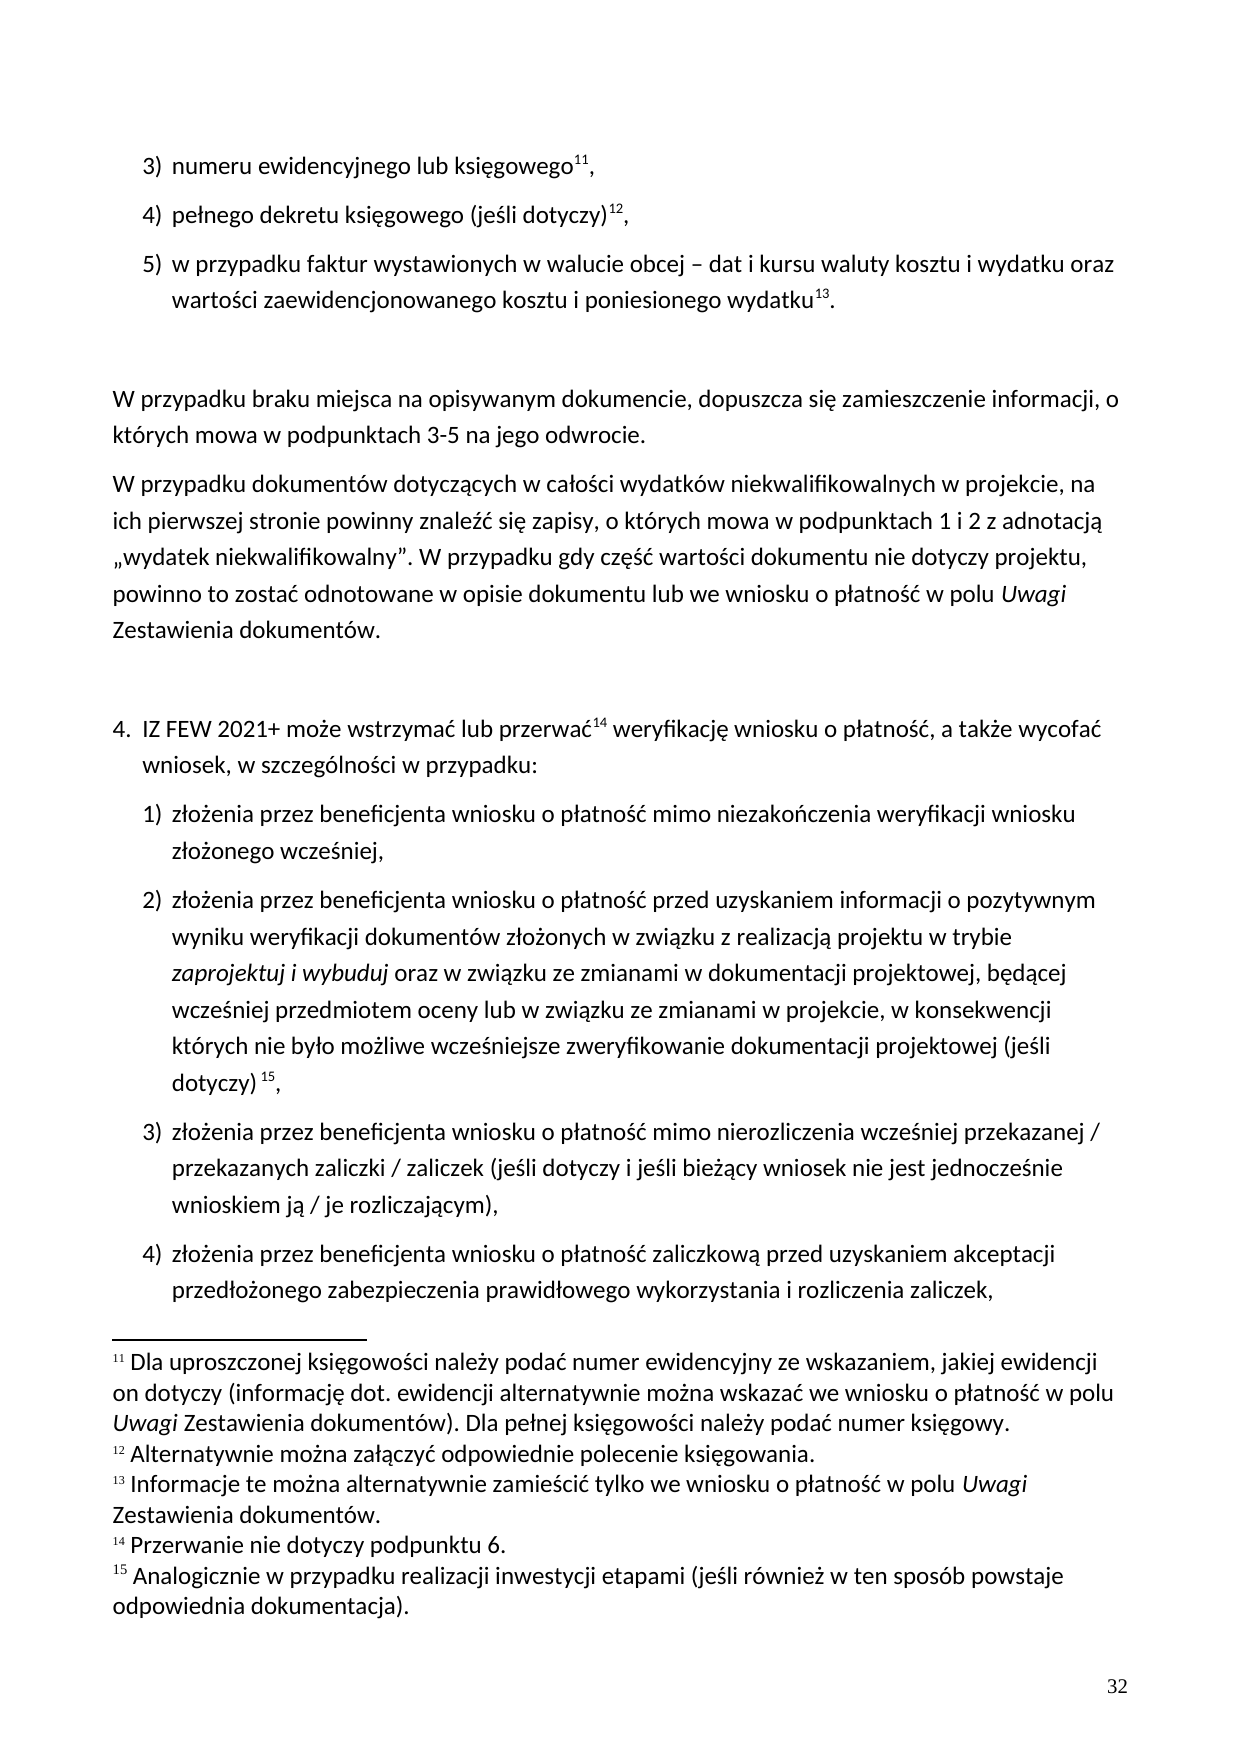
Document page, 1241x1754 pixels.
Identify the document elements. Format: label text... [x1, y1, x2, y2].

text W przypadku braku miejsca na opisywanym dokumencie, dopuszcza się zamieszczenie informacji, o których mowa w podpunktach 3-5 na jego odwrocie. [112, 383, 1128, 450]
list IZ FEW 2021+ może wstrzymać lub przerwać weryfikację wniosku o płatność, a także wycofać wniosek, w szczególności w przypadku: [112, 713, 1128, 780]
list numeru ewidencyjnego lub księgowego, [142, 150, 1128, 181]
list w przypadku faktur wystawionych w walucie obcej – dat i kursu waluty kosztu i wydatku oraz wartości zaewidencjonowanego kosztu i poniesionego wydatku. [142, 248, 1128, 315]
list złożenia przez beneficjenta wniosku o płatność przed uzyskaniem informacji o pozytywnym wyniku weryfikacji dokumentów złożonych w związku z realizacją projektu w trybie zaprojektuj i wybuduj oraz w związku ze zmianami w dokumentacji projektowej, będącej wcześniej przedmiotem oceny lub w związku ze zmianami w projekcie, w konsekwencji których nie było możliwe wcześniejsze zweryfikowanie dokumentacji projektowej (jeśli dotyczy) , [142, 884, 1128, 1097]
list złożenia przez beneficjenta wniosku o płatność zaliczkową przed uzyskaniem akceptacji przedłożonego zabezpieczenia prawidłowego wykorzystania i rozliczenia zaliczek, [142, 1238, 1128, 1305]
list złożenia przez beneficjenta wniosku o płatność mimo niezakończenia weryfikacji wniosku złożonego wcześniej, [142, 798, 1128, 866]
list złożenia przez beneficjenta wniosku o płatność mimo nierozliczenia wcześniej przekazanej / przekazanych zaliczki / zaliczek (jeśli dotyczy i jeśli bieżący wniosek nie jest jednocześnie wnioskiem ją / je rozliczającym), [142, 1116, 1128, 1219]
list pełnego dekretu księgowego (jeśli dotyczy), [142, 199, 1128, 229]
text W przypadku dokumentów dotyczących w całości wydatków niekwalifikowalnych w projekcie, na ich pierwszej stronie powinny znaleźć się zapisy, o których mowa w podpunktach 1 i 2 z adnotacją „wydatek niekwalifikowalny”. W przypadku gdy część wartości dokumentu nie dotyczy projektu, powinno to zostać odnotowane w opisie dokumentu lub we wniosku o płatność w polu Uwagi Zestawienia dokumentów. [112, 468, 1128, 645]
